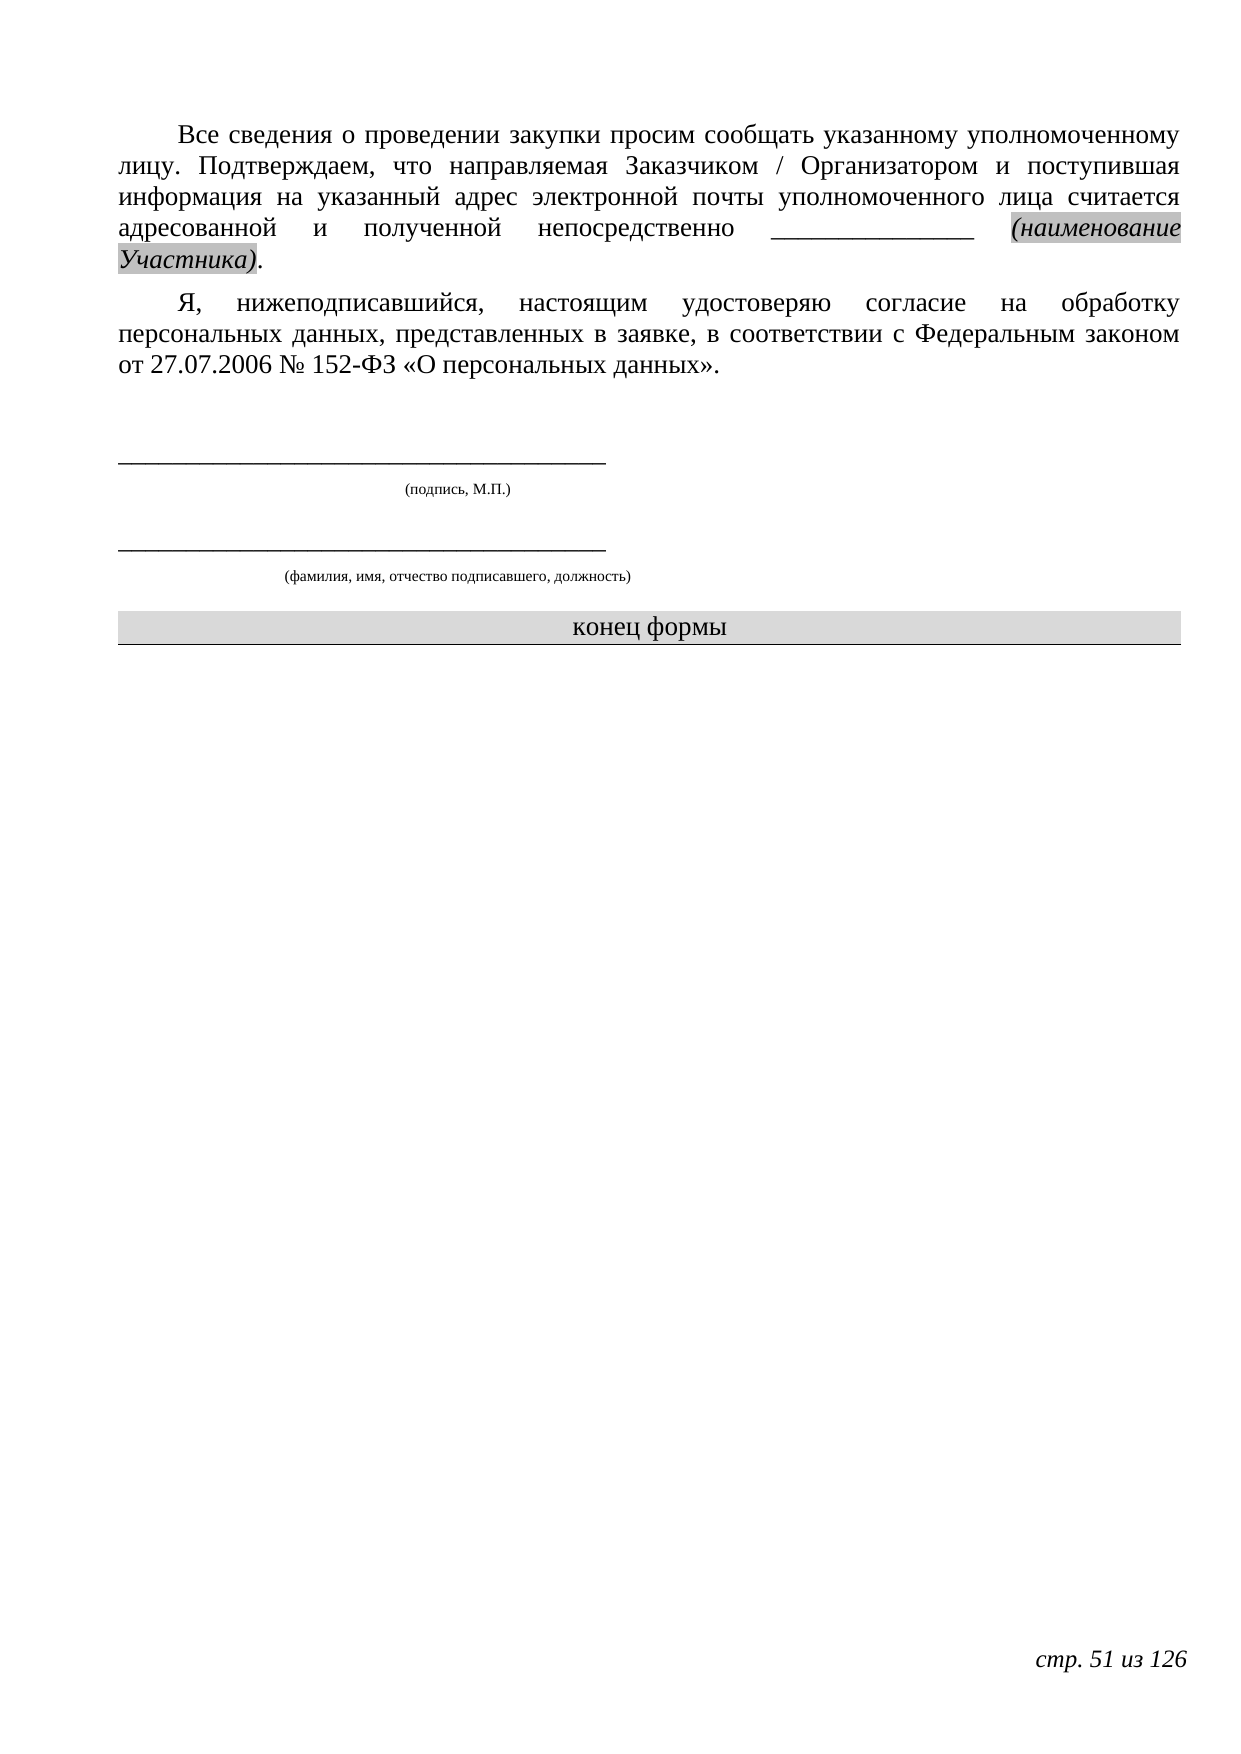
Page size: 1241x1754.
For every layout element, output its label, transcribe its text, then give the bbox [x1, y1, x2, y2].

text конец формы [118, 611, 1181, 644]
text ____________________________________ [118, 436, 1181, 467]
text Все сведения о проведении закупки просим сообщать указанному уполномоченному лицу. Подтверждаем, что направляемая Заказчиком / Организатором и поступившая информация на указанный адрес электронной почты уполномоченного лица считается адресованной и полученной непосредственно _______________ (наименование Участника). [118, 118, 1181, 274]
text (фамилия, имя, отчество подписавшего, должность) [118, 567, 797, 598]
text Я, нижеподписавшийся, настоящим удостоверяю согласие на обработку персональных данных, представленных в заявке, в соответствии с Федеральным законом от 27.07.2006 № 152-ФЗ «О персональных данных». [118, 286, 1181, 380]
text (подпись, М.П.) [118, 479, 797, 511]
text ____________________________________ [118, 523, 1181, 554]
